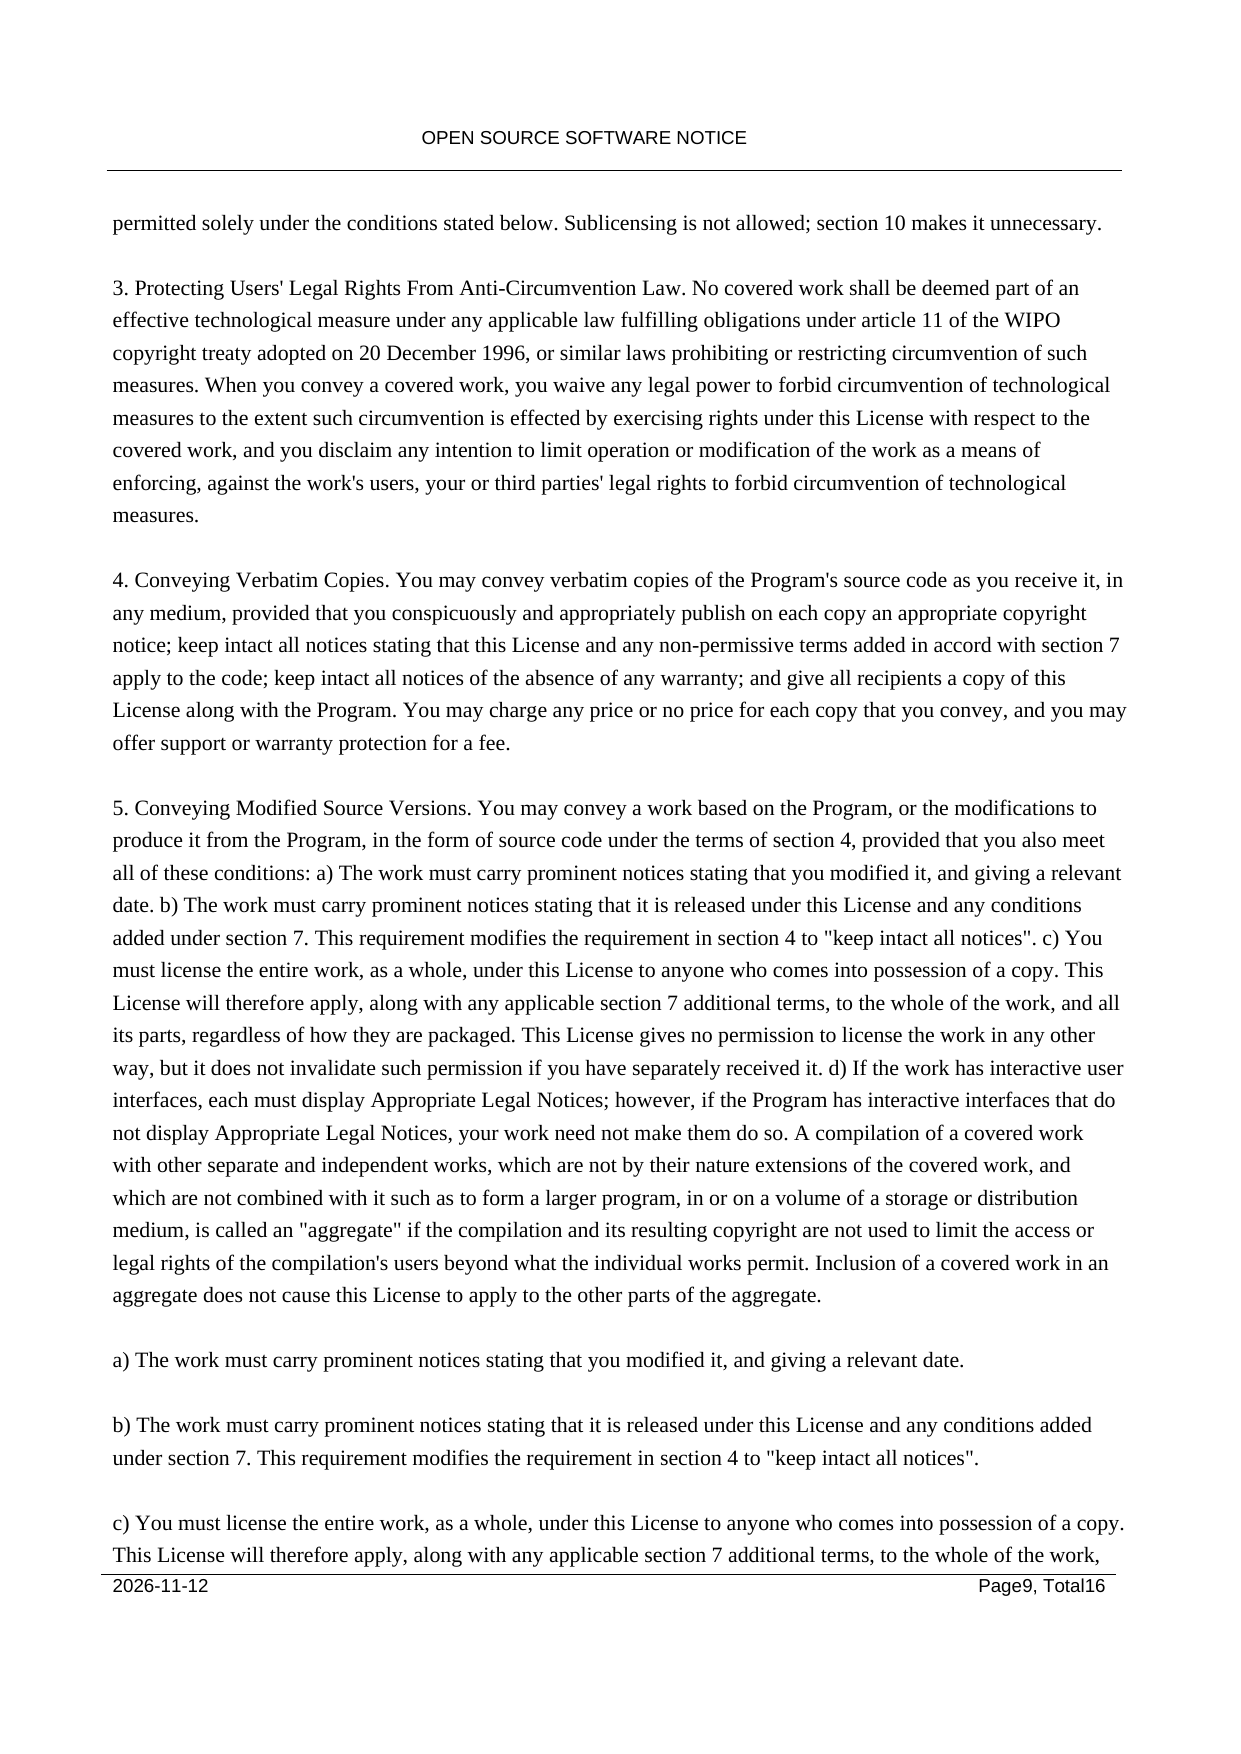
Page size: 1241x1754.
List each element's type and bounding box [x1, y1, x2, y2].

text [112, 206, 1128, 1571]
